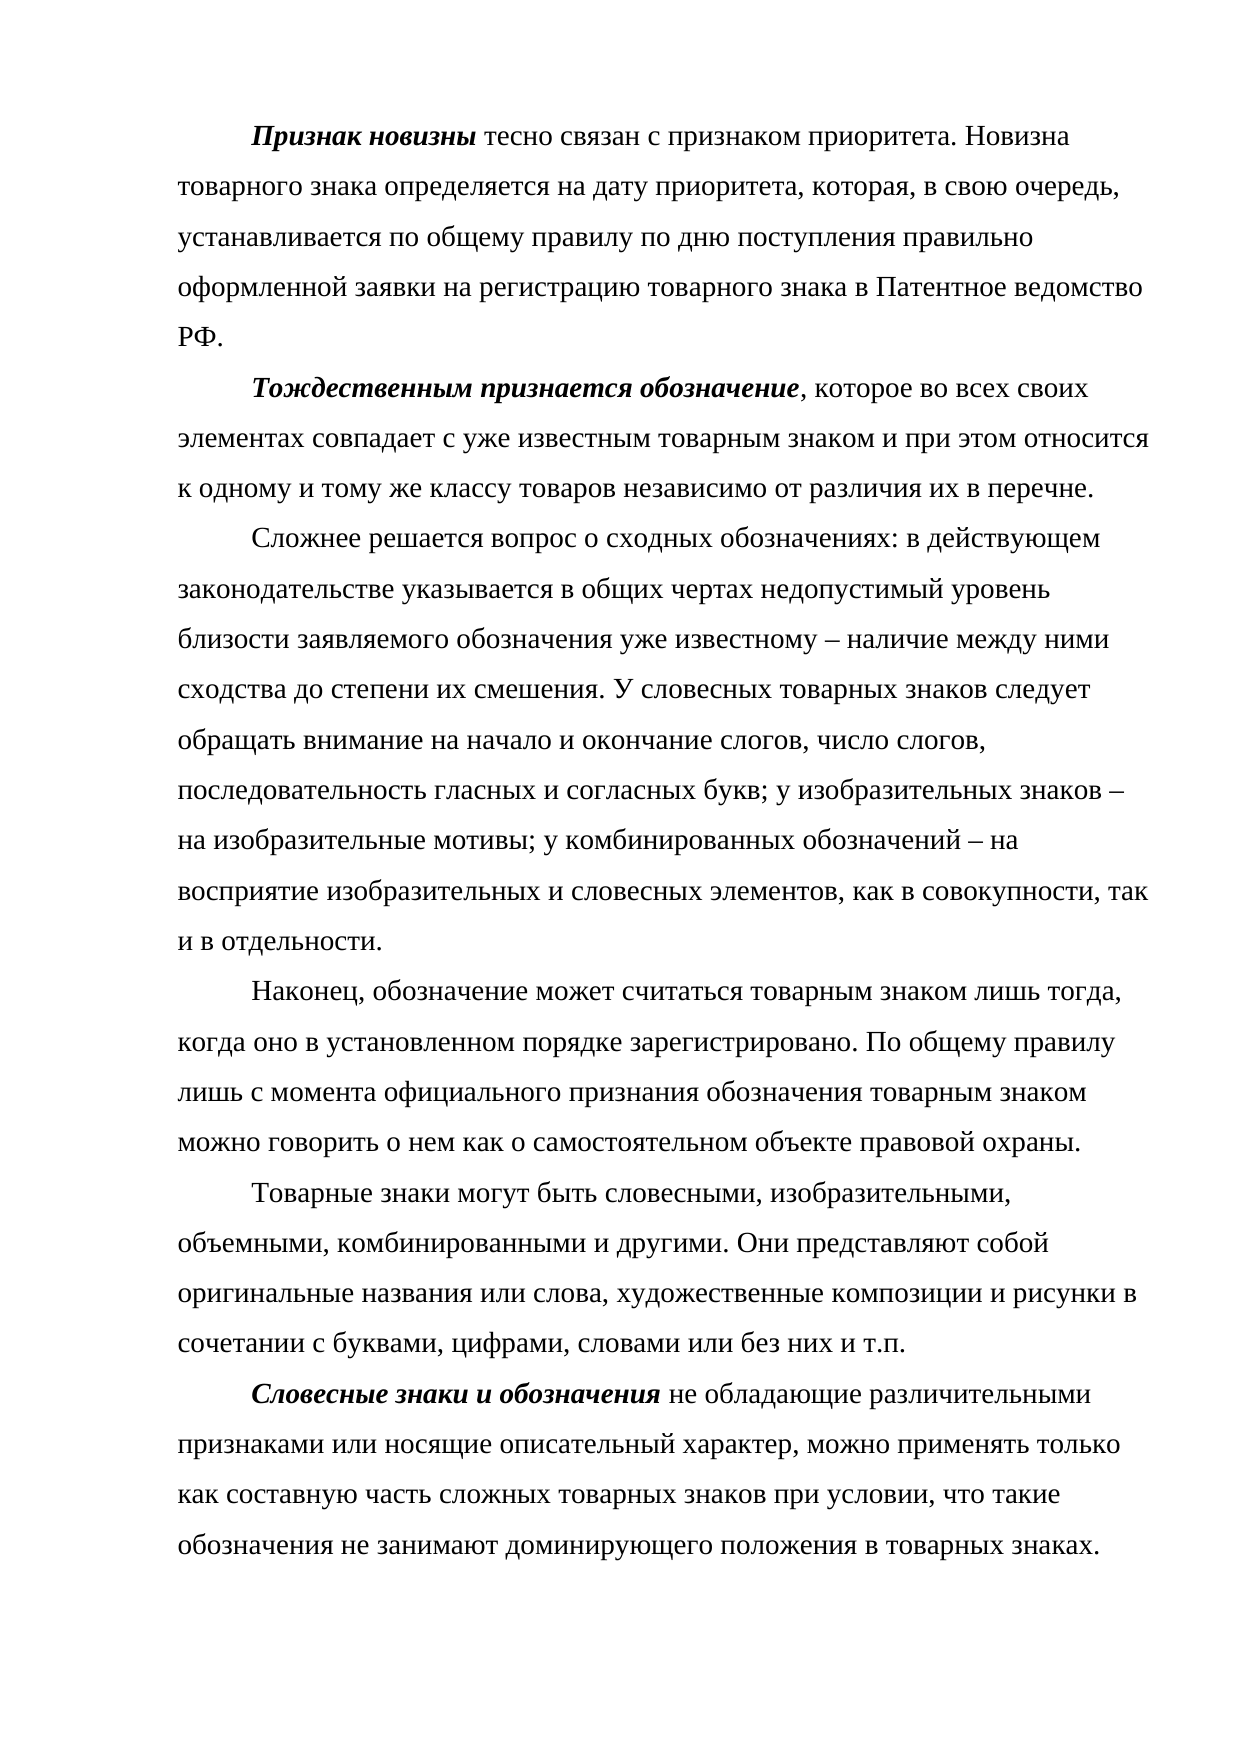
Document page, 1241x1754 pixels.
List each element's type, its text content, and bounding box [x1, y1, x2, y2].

text Признак новизны тесно связан с признаком приоритета. Новизна товарного знака определяется на дату приоритета, которая, в свою очередь, устанавливается по общему правилу по дню поступления правильно оформленной заявки на регистрацию товарного знака в Патентное ведомство РФ. [177, 118, 1152, 353]
text Словесные знаки и обозначения не обладающие различительными признаками или носящие описательный характер, можно применять только как составную часть сложных товарных знаков при условии, что такие обозначения не занимают доминирующего положения в товарных знаках. [177, 1376, 1152, 1560]
text Товарные знаки могут быть словесными, изобразительными, объемными, комбинированными и другими. Они представляют собой оригинальные названия или слова, художественные композиции и рисунки в сочетании с буквами, цифрами, словами или без них и т.п. [177, 1175, 1152, 1359]
text Тождественным признается обозначение, которое во всех своих элементах совпадает с уже известным товарным знаком и при этом относится к одному и тому же классу товаров независимо от различия их в перечне. [177, 370, 1152, 504]
text Сложнее решается вопрос о сходных обозначениях: в действующем законодательстве указывается в общих чертах недопустимый уровень близости заявляемого обозначения уже известному – наличие между ними сходства до степени их смешения. У словесных товарных знаков следует обращать внимание на начало и окончание слогов, число слогов, последовательность гласных и согласных букв; у изобразительных знаков – на изобразительные мотивы; у комбинированных обозначений – на восприятие изобразительных и словесных элементов, как в совокупности, так и в отдельности. [177, 521, 1152, 957]
text Наконец, обозначение может считаться товарным знаком лишь тогда, когда оно в установленном порядке зарегистрировано. По общему правилу лишь с момента официального признания обозначения товарным знаком можно говорить о нем как о самостоятельном объекте правовой охраны. [177, 973, 1152, 1158]
